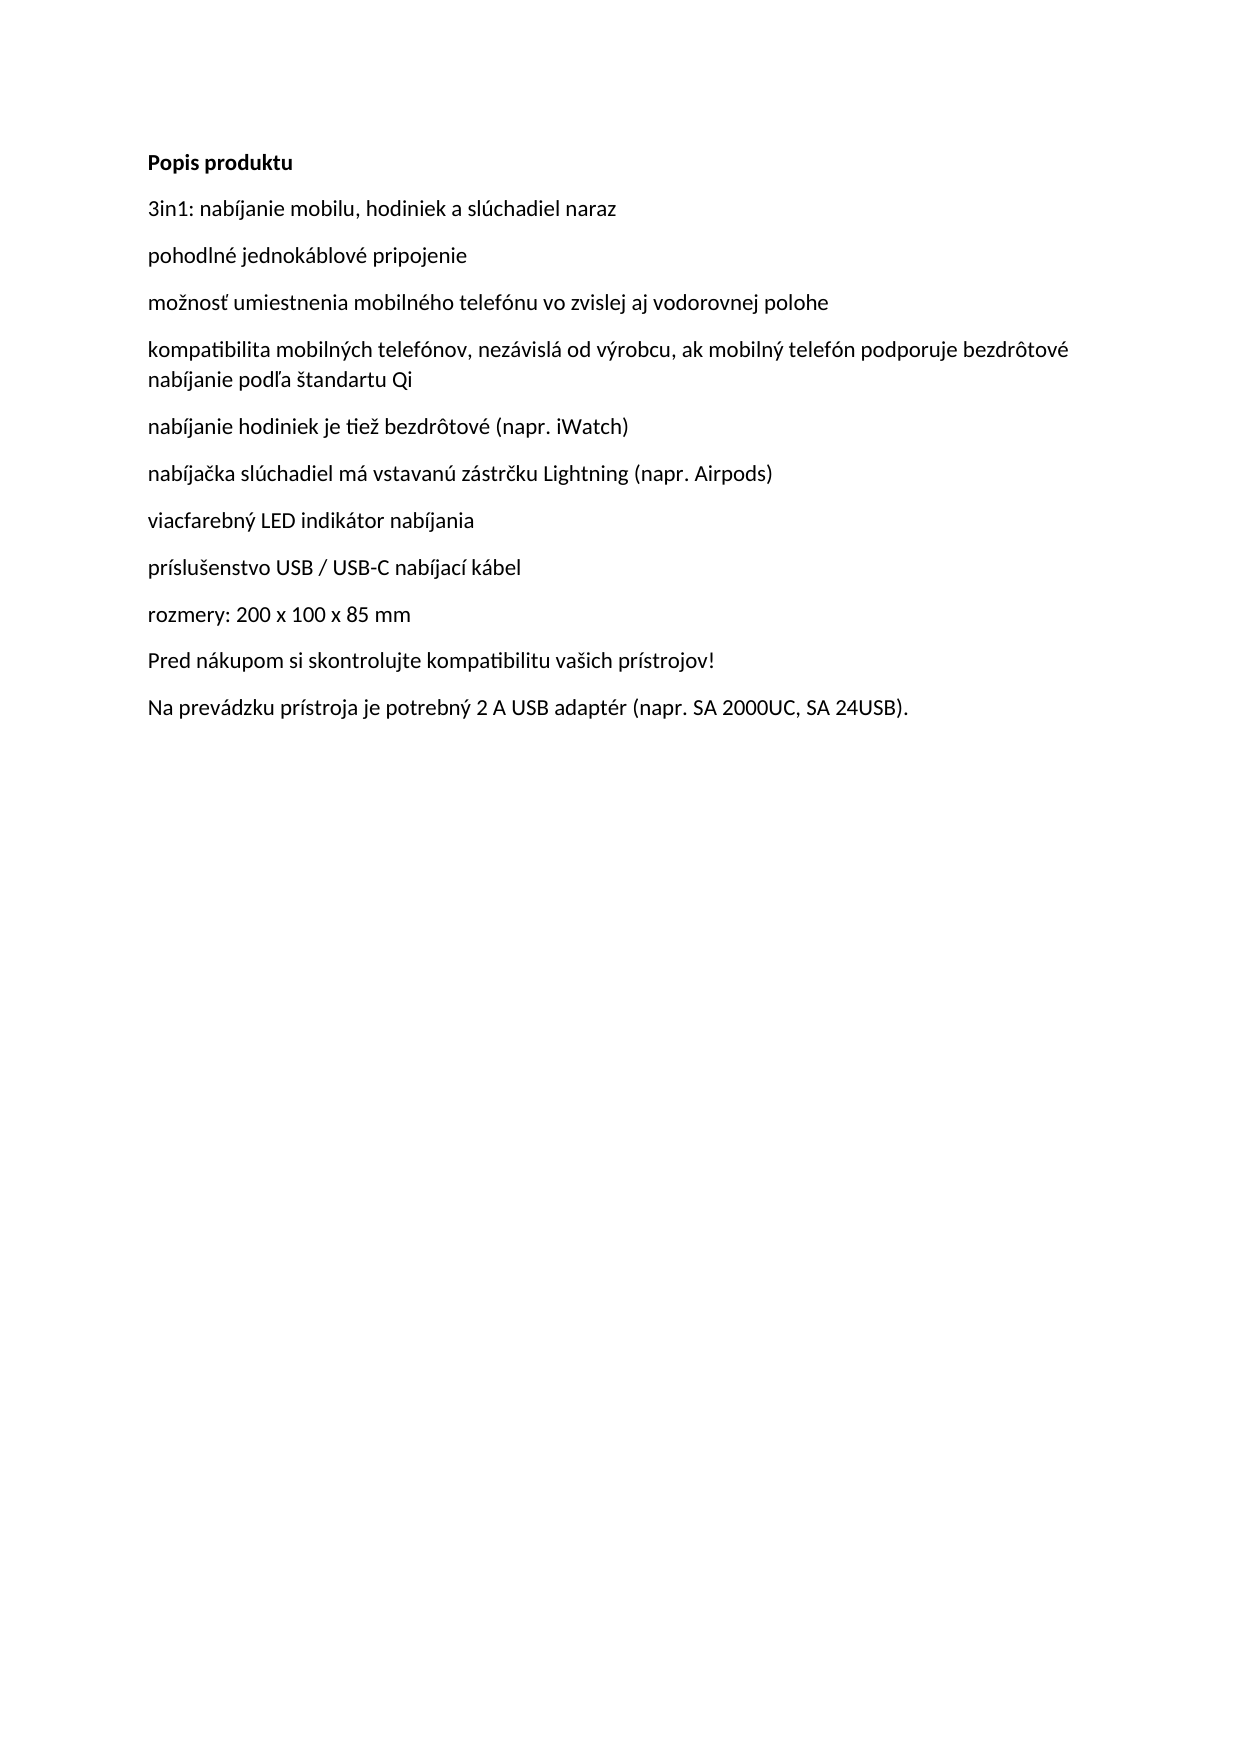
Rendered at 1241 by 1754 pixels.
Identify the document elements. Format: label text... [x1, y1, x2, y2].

text nabíjanie hodiniek je tiež bezdrôtové (napr. iWatch) [148, 412, 1093, 440]
text možnosť umiestnenia mobilného telefónu vo zvislej aj vodorovnej polohe [148, 288, 1093, 316]
text Na prevádzku prístroja je potrebný 2 A USB adaptér (napr. SA 2000UC, SA 24USB). [148, 693, 1093, 721]
text viacfarebný LED indikátor nabíjania [148, 506, 1093, 534]
text kompatibilita mobilných telefónov, nezávislá od výrobcu, ak mobilný telefón podporuje bezdrôtové nabíjanie podľa štandartu Qi [148, 335, 1093, 393]
text príslušenstvo USB / USB-C nabíjací kábel [148, 553, 1093, 581]
text 3in1: nabíjanie mobilu, hodiniek a slúchadiel naraz [148, 194, 1093, 222]
text pohodlné jednokáblové pripojenie [148, 241, 1093, 269]
text nabíjačka slúchadiel má vstavanú zástrčku Lightning (napr. Airpods) [148, 459, 1093, 487]
text rozmery: 200 x 100 x 85 mm [148, 600, 1093, 628]
text Popis produktu [148, 148, 1093, 176]
text Pred nákupom si skontrolujte kompatibilitu vašich prístrojov! [148, 647, 1093, 674]
